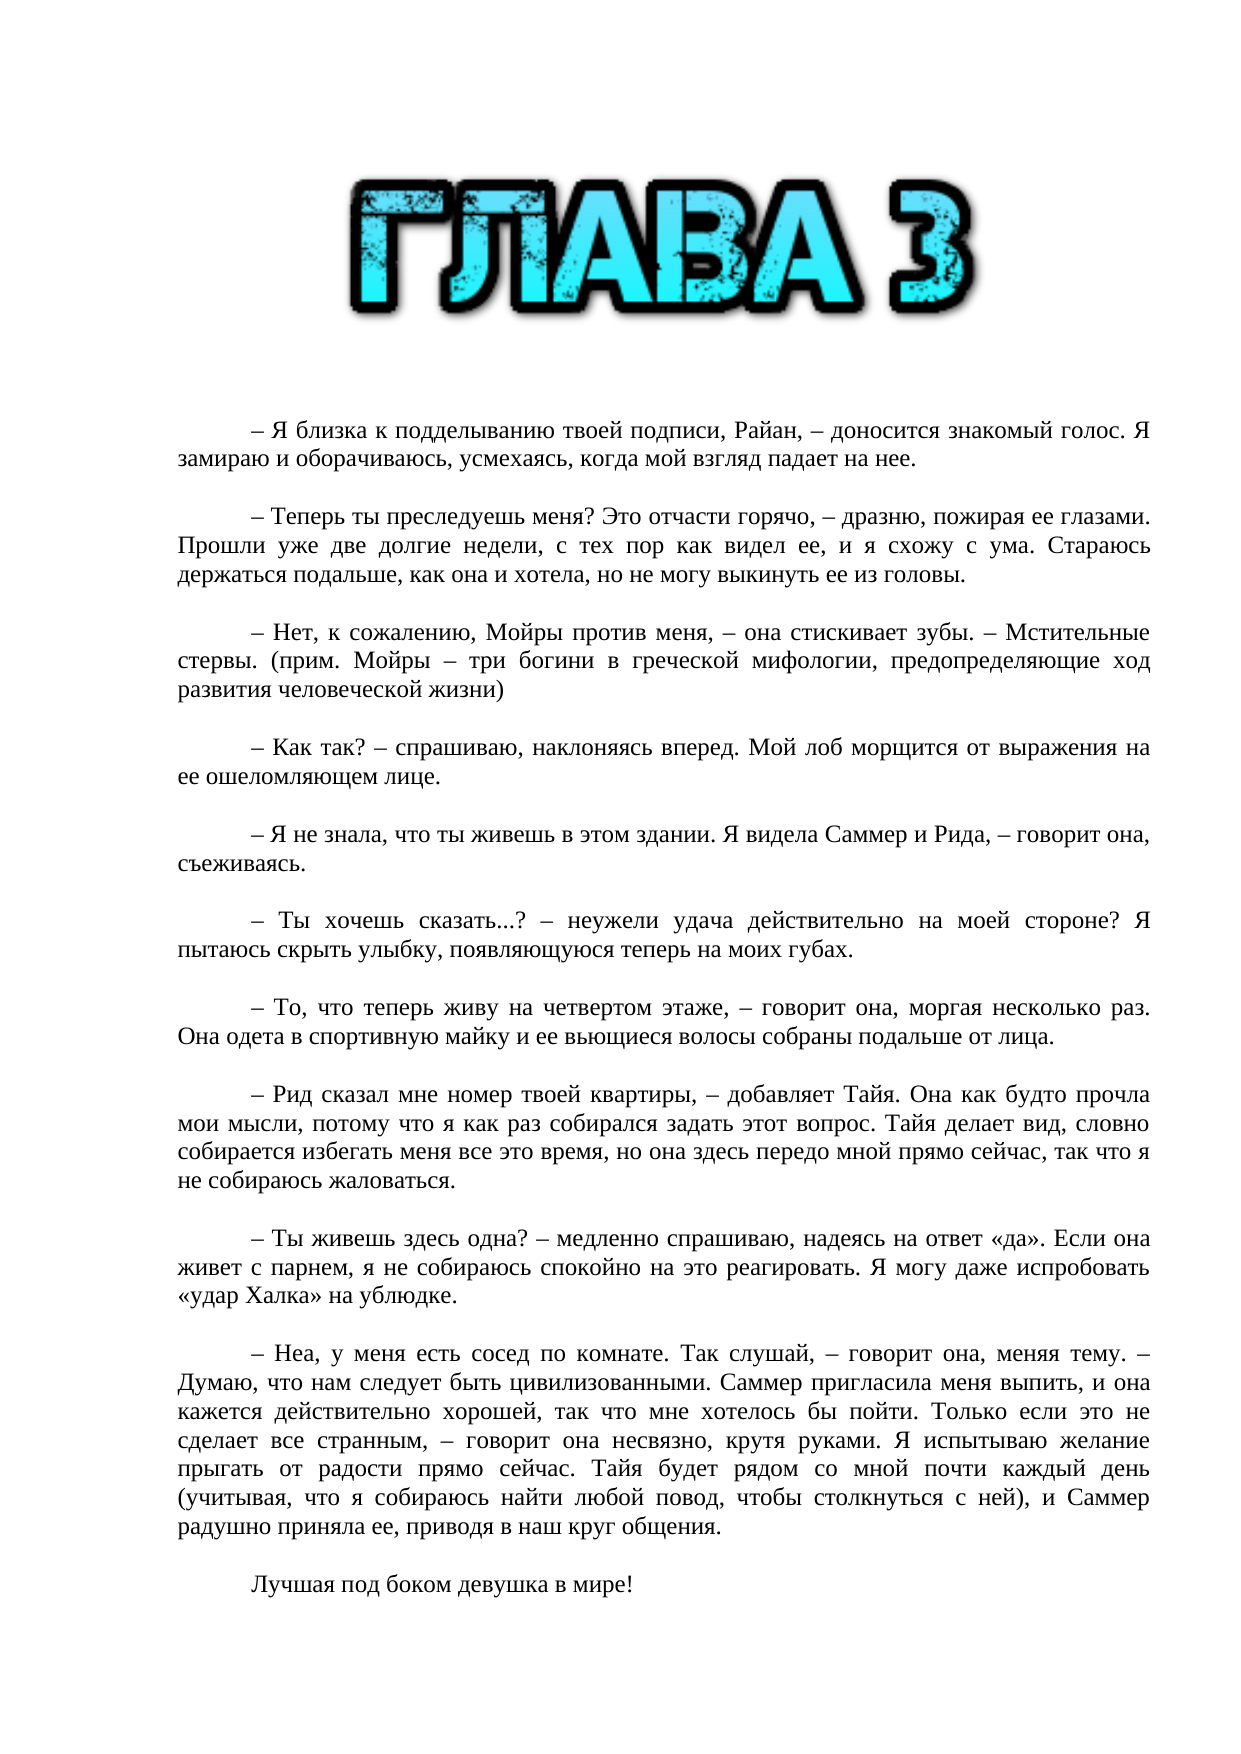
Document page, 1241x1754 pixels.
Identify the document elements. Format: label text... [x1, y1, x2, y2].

text – Рид сказал мне номер твоей квартиры, – добавляет Тайя. Она как будто прочла мои мысли, потому что я как раз собирался задать этот вопрос. Тайя делает вид, словно собирается избегать меня все это время, но она здесь передо мной прямо сейчас, так что я не собираюсь жаловаться. [177, 1079, 1152, 1194]
text – То, что теперь живу на четвертом этаже, – говорит она, моргая несколько раз. Она одета в спортивную майку и ее вьющиеся волосы собраны подальше от лица. [177, 992, 1152, 1050]
text – Неа, у меня есть сосед по комнате. Так слушай, – говорит она, меняя тему. – Думаю, что нам следует быть цивилизованными. Саммер пригласила меня выпить, и она кажется действительно хорошей, так что мне хотелось бы пойти. Только если это не сделает все странным, – говорит она несвязно, крутя руками. Я испытываю желание прыгать от радости прямо сейчас. Тайя будет рядом со мной почти каждый день (учитывая, что я собираюсь найти любой повод, чтобы столкнуться с ней), и Саммер радушно приняла ее, приводя в наш круг общения. [177, 1338, 1152, 1540]
text – Нет, к сожалению, Мойры против меня, – она стискивает зубы. – Мстительные стервы. (прим. Мойры – три богини в греческой мифологии, предопределяющие ход развития человеческой жизни) [177, 617, 1152, 703]
text – Ты живешь здесь одна? – медленно спрашиваю, надеясь на ответ «да». Если она живет с парнем, я не собираюсь спокойно на это реагировать. Я могу даже испробовать «удар Халка» на ублюдке. [177, 1223, 1152, 1309]
text – Теперь ты преследуешь меня? Это отчасти горячо, – дразню, пожирая ее глазами. Прошли уже две долгие недели, с тех пор как видел ее, и я схожу с ума. Стараюсь держаться подальше, как она и хотела, но не могу выкинуть ее из головы. [177, 501, 1152, 588]
text – Как так? – спрашиваю, наклоняясь вперед. Мой лоб морщится от выражения на ее ошеломляющем лице. [177, 732, 1152, 790]
text – Ты хочешь сказать...? – неужели удача действительно на моей стороне? Я пытаюсь скрыть улыбку, появляющуюся теперь на моих губах. [177, 906, 1152, 963]
text – Я близка к подделыванию твоей подписи, Райан, – доносится знакомый голос. Я замираю и оборачиваюсь, усмехаясь, когда мой взгляд падает на нее. [177, 415, 1152, 472]
picture [342, 171, 987, 325]
text Лучшая под боком девушка в мире! [177, 1569, 1152, 1598]
text – Я не знала, что ты живешь в этом здании. Я видела Саммер и Рида, – говорит она, съеживаясь. [177, 819, 1152, 876]
